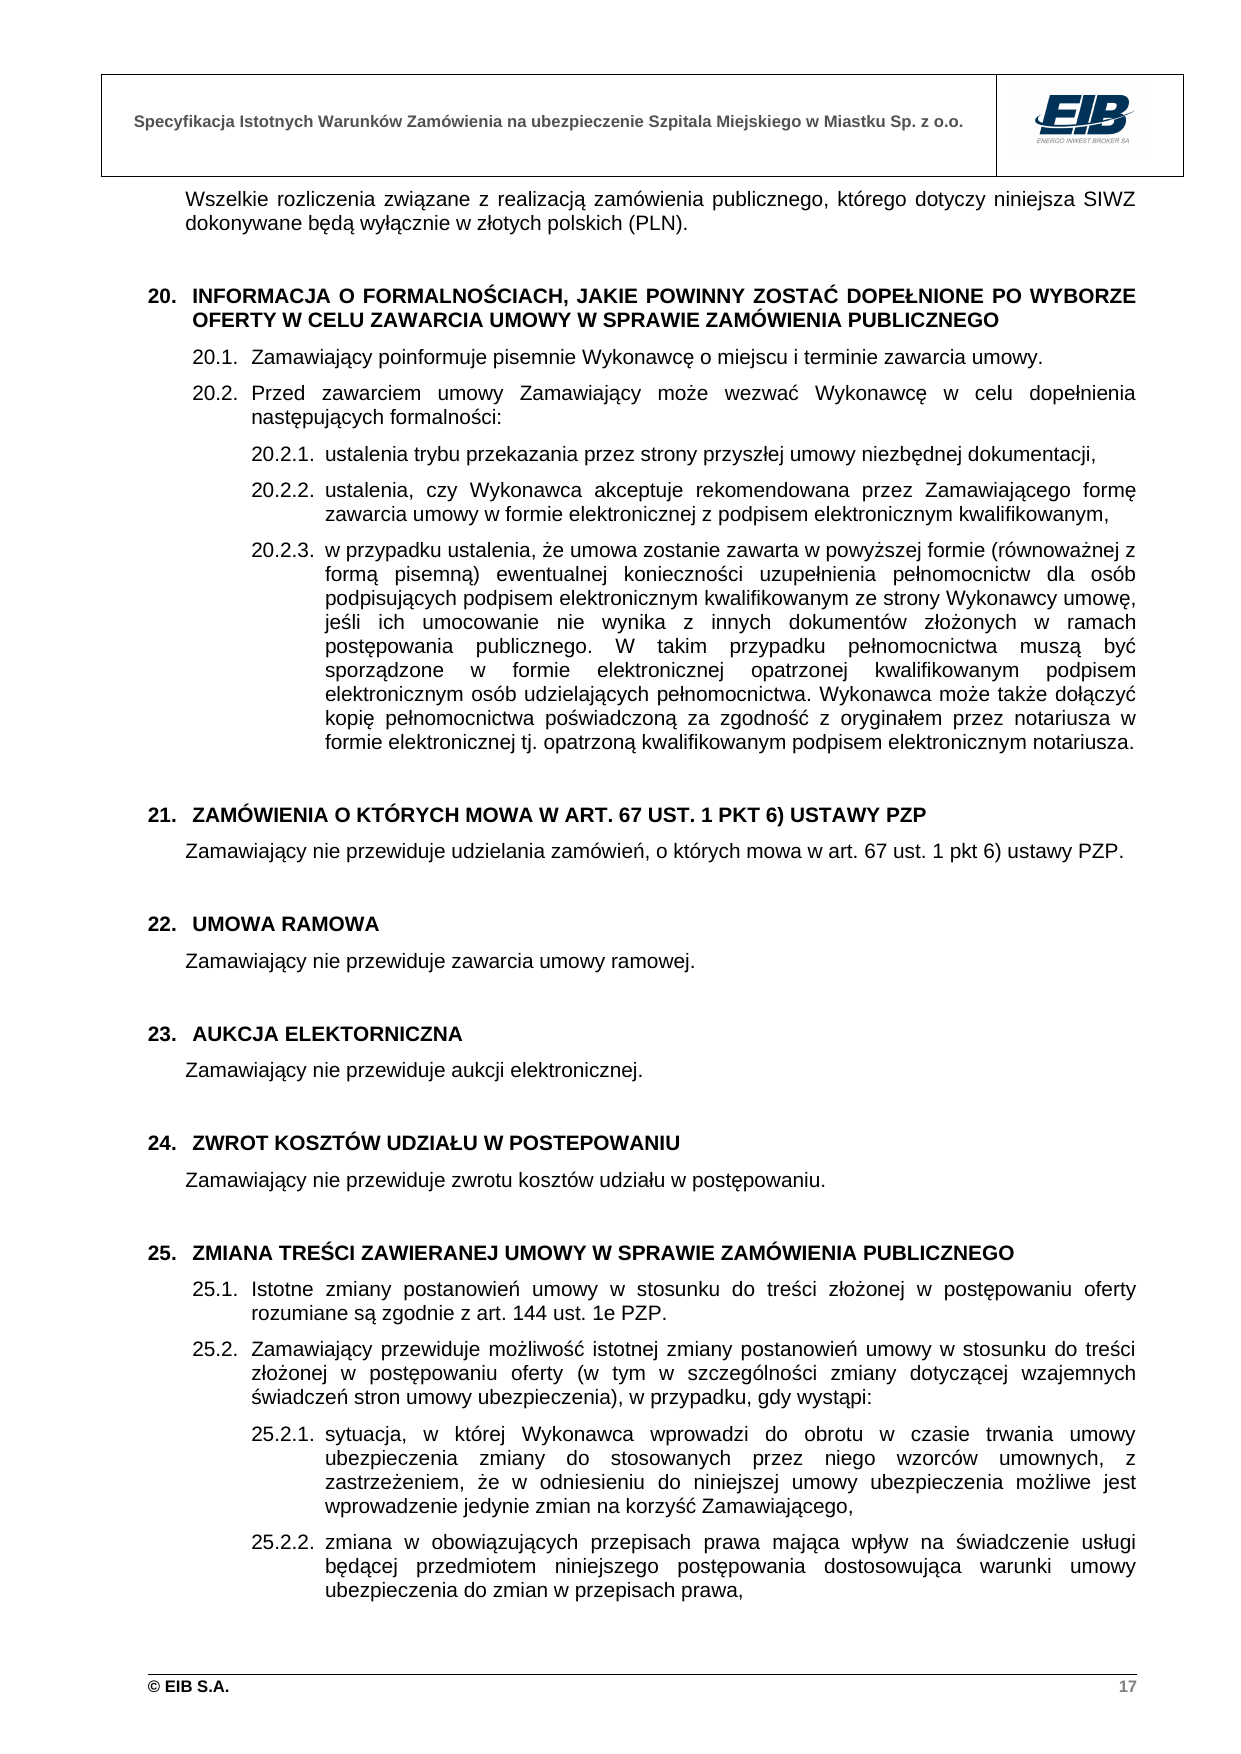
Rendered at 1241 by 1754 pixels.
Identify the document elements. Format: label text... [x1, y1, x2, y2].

picture [1014, 80, 1151, 160]
text Istotne zmiany postanowień umowy w stosunku do treści złożonej w postępowaniu oferty rozumiane są zgodnie z art. 144 ust. 1e PZP. [192, 1277, 1137, 1325]
list sytuacja, w której Wykonawca wprowadzi do obrotu w czasie trwania umowy ubezpieczenia zmiany do stosowanych przez niego wzorców umownych, z zastrzeżeniem, że w odniesieniu do niniejszej umowy ubezpieczenia możliwe jest wprowadzenie jedynie zmian na korzyść Zamawiającego, [251, 1422, 1137, 1517]
list ustalenia trybu przekazania przez strony przyszłej umowy niezbędnej dokumentacji, [251, 441, 1137, 465]
list Zamawiający nie przewiduje zawarcia umowy ramowej. [185, 949, 1137, 973]
list Wszelkie rozliczenia związane z realizacją zamówienia publicznego, którego dotyczy niniejsza SIWZ dokonywane będą wyłącznie w złotych polskich (PLN). [185, 187, 1137, 235]
text INFORMACJA O FORMALNOŚCIACH, JAKIE POWINNY ZOSTAĆ DOPEŁNIONE PO WYBORZE OFERTY W CELU ZAWARCIA UMOWY W SPRAWIE ZAMÓWIENIA PUBLICZNEGO [148, 284, 1137, 332]
text ZWROT KOSZTÓW UDZIAŁU W POSTEPOWANIU [148, 1131, 1137, 1155]
text ZAMÓWIENIA O KTÓRYCH MOWA W ART. 67 UST. 1 PKT 6) USTAWY PZP [148, 803, 1137, 827]
list Zamawiający nie przewiduje udzielania zamówień, o których mowa w art. 67 ust. 1 pkt 6) ustawy PZP. [185, 839, 1137, 863]
text AUKCJA ELEKTORNICZNA [148, 1022, 1137, 1046]
list Zamawiający nie przewiduje zwrotu kosztów udziału w postępowaniu. [185, 1167, 1137, 1191]
list Zamawiający nie przewiduje aukcji elektronicznej. [185, 1058, 1137, 1082]
text Zamawiający poinformuje pisemnie Wykonawcę o miejscu i terminie zawarcia umowy. [192, 344, 1137, 368]
text Zamawiający przewiduje możliwość istotnej zmiany postanowień umowy w stosunku do treści złożonej w postępowaniu oferty (w tym w szczególności zmiany dotyczącej wzajemnych świadczeń stron umowy ubezpieczenia), w przypadku, gdy wystąpi: [192, 1337, 1137, 1409]
text Przed zawarciem umowy Zamawiający może wezwać Wykonawcę w celu dopełnienia następujących formalności: [192, 381, 1137, 429]
list w przypadku ustalenia, że umowa zostanie zawarta w powyższej formie (równoważnej z formą pisemną) ewentualnej konieczności uzupełnienia pełnomocnictw dla osób podpisujących podpisem elektronicznym kwalifikowanym ze strony Wykonawcy umowę, jeśli ich umocowanie nie wynika z innych dokumentów złożonych w ramach postępowania publicznego. W takim przypadku pełnomocnictwa muszą być sporządzone w formie elektronicznej opatrzonej kwalifikowanym podpisem elektronicznym osób udzielających pełnomocnictwa. Wykonawca może także dołączyć kopię pełnomocnictwa poświadczoną za zgodność z oryginałem przez notariusza w formie elektronicznej tj. opatrzoną kwalifikowanym podpisem elektronicznym notariusza. [251, 538, 1137, 754]
text UMOWA RAMOWA [148, 912, 1137, 936]
list ustalenia, czy Wykonawca akceptuje rekomendowana przez Zamawiającego formę zawarcia umowy w formie elektronicznej z podpisem elektronicznym kwalifikowanym, [251, 478, 1137, 526]
list zmiana w obowiązujących przepisach prawa mająca wpływ na świadczenie usługi będącej przedmiotem niniejszego postępowania dostosowująca warunki umowy ubezpieczenia do zmian w przepisach prawa, [251, 1530, 1137, 1602]
text ZMIANA TREŚCI ZAWIERANEJ UMOWY W SPRAWIE ZAMÓWIENIA PUBLICZNEGO [148, 1240, 1137, 1264]
